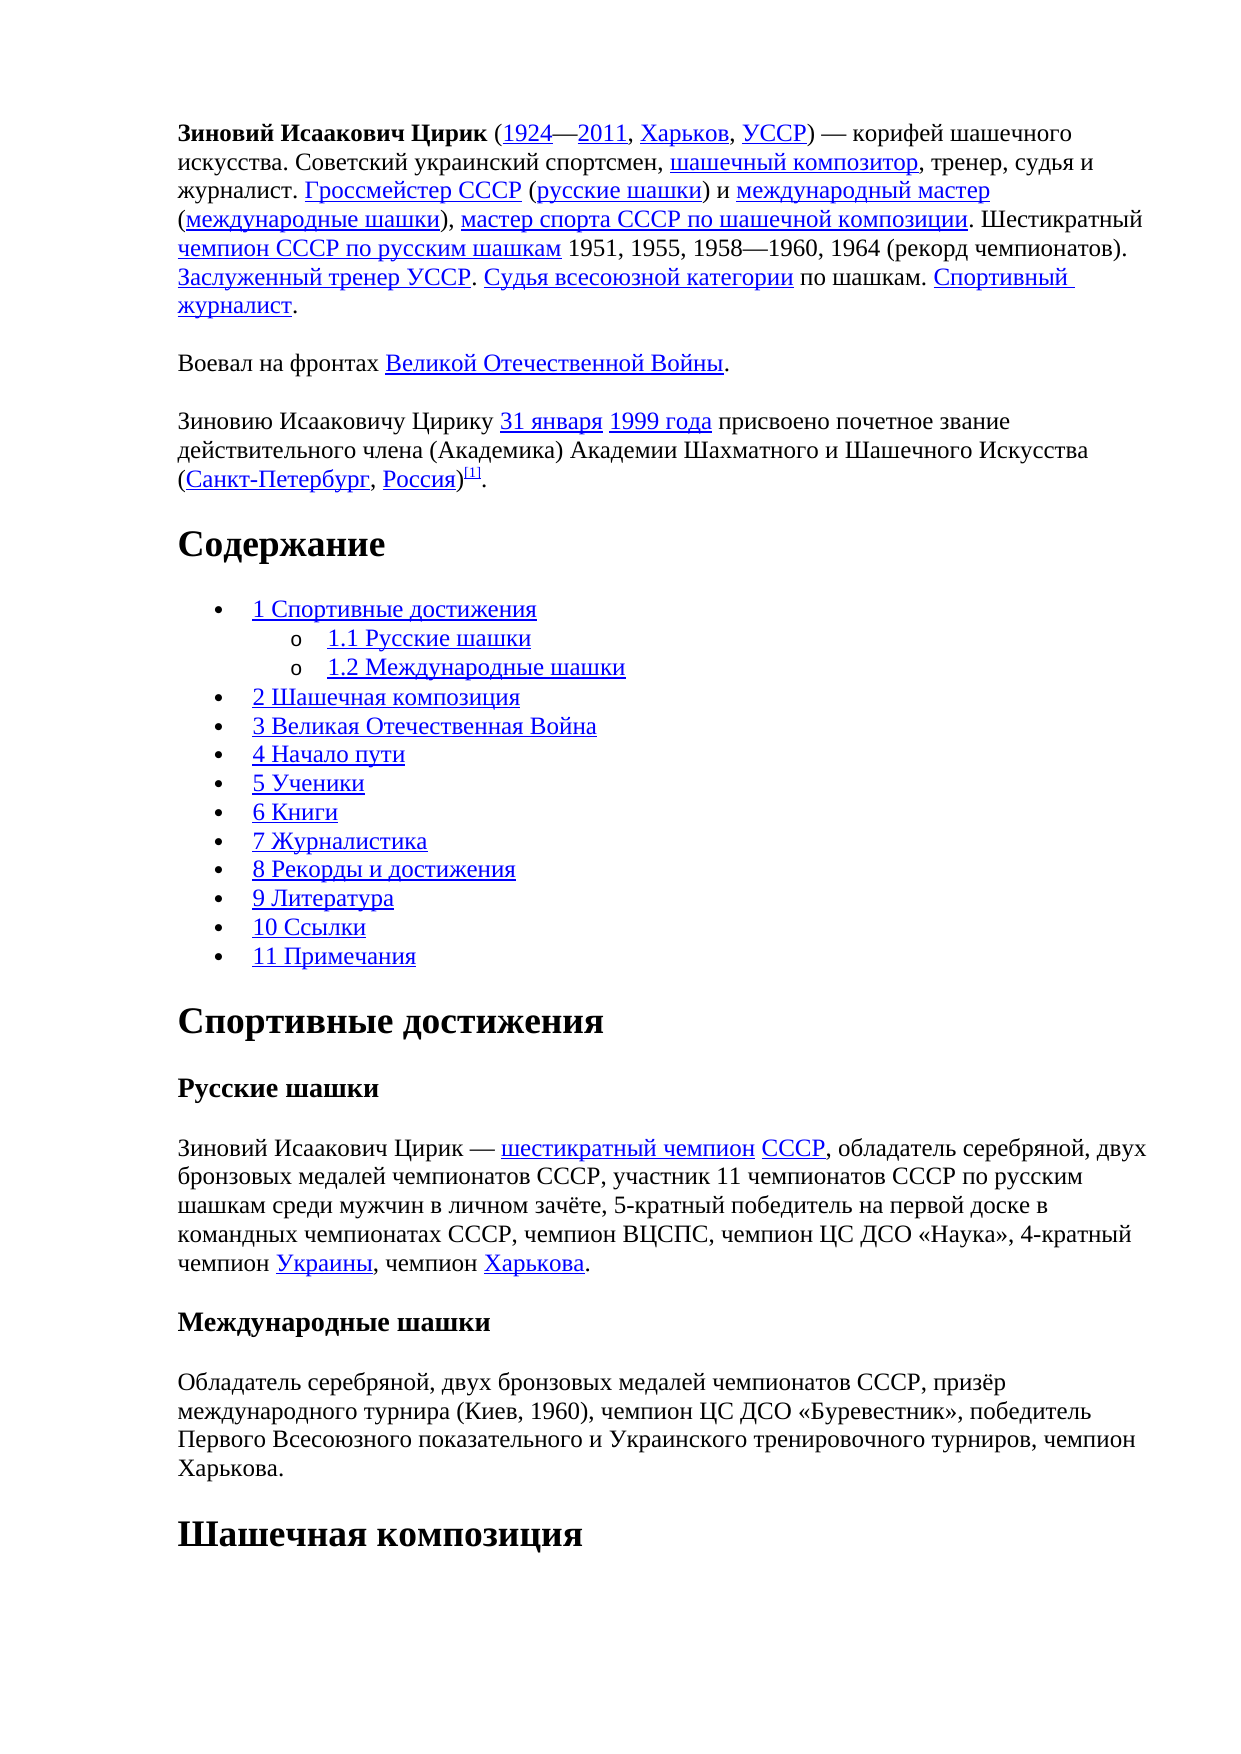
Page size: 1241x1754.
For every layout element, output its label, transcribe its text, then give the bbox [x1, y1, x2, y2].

list 7 Журналистика [215, 826, 1152, 854]
text Воевал на фронтах Великой Отечественной Войны. [177, 348, 1152, 377]
list 3 Великая Отечественная Война [215, 711, 1152, 739]
list 11 Примечания [215, 941, 1152, 969]
text Содержание [177, 522, 1152, 565]
text Зиновий Исаакович Цирик — шестикратный чемпион СССР, обладатель серебряной, двух бронзовых медалей чемпионатов СССР, участник 11 чемпионатов СССР по русским шашкам среди мужчин в личном зачёте, 5-кратный победитель на первой доске в командных чемпионатах СССР, чемпион ВЦСПС, чемпион ЦС ДСО «Наука», 4-кратный чемпион Украины, чемпион Харькова. [177, 1133, 1152, 1276]
text Международные шашки [177, 1306, 1152, 1338]
list 6 Книги [215, 797, 1152, 826]
list 1.2 Международные шашки [290, 652, 1152, 682]
text Спортивные достижения [177, 999, 1152, 1042]
text Обладатель серебряной, двух бронзовых медалей чемпионатов СССР, призёр международного турнира (Киев, 1960), чемпион ЦС ДСО «Буревестник», победитель Первого Всесоюзного показательного и Украинского тренировочного турниров, чемпион Харькова. [177, 1367, 1152, 1482]
text Зиновию Исааковичу Цирику 31 января 1999 года присвоено почетное звание действительного члена (Академика) Академии Шахматного и Шашечного Искусства (Санкт-Петербург, Россия)[1]. [177, 406, 1152, 493]
list 5 Ученики [215, 768, 1152, 797]
list 4 Начало пути [215, 739, 1152, 768]
list 1 Спортивные достижения [215, 594, 1152, 623]
list 8 Рекорды и достижения [215, 854, 1152, 883]
text Шашечная композиция [177, 1511, 1152, 1554]
list 10 Ссылки [215, 912, 1152, 941]
list 9 Литература [215, 883, 1152, 912]
text Зиновий Исаакович Цирик (1924—2011, Харьков, УССР) — корифей шашечного искусства. Советский украинский спортсмен, шашечный композитор, тренер, судья и журналист. Гроссмейстер СССР (русские шашки) и международный мастер (международные шашки), мастер спорта СССР по шашечной композиции. Шестикратный чемпион СССР по русским шашкам 1951, 1955, 1958—1960, 1964 (рекорд чемпионатов). Заслуженный тренер УССР. Судья всесоюзной категории по шашкам. Спортивный журналист. [177, 118, 1152, 319]
list 1.1 Русские шашки [290, 623, 1152, 652]
text Русские шашки [177, 1071, 1152, 1103]
list 2 Шашечная композиция [215, 682, 1152, 711]
